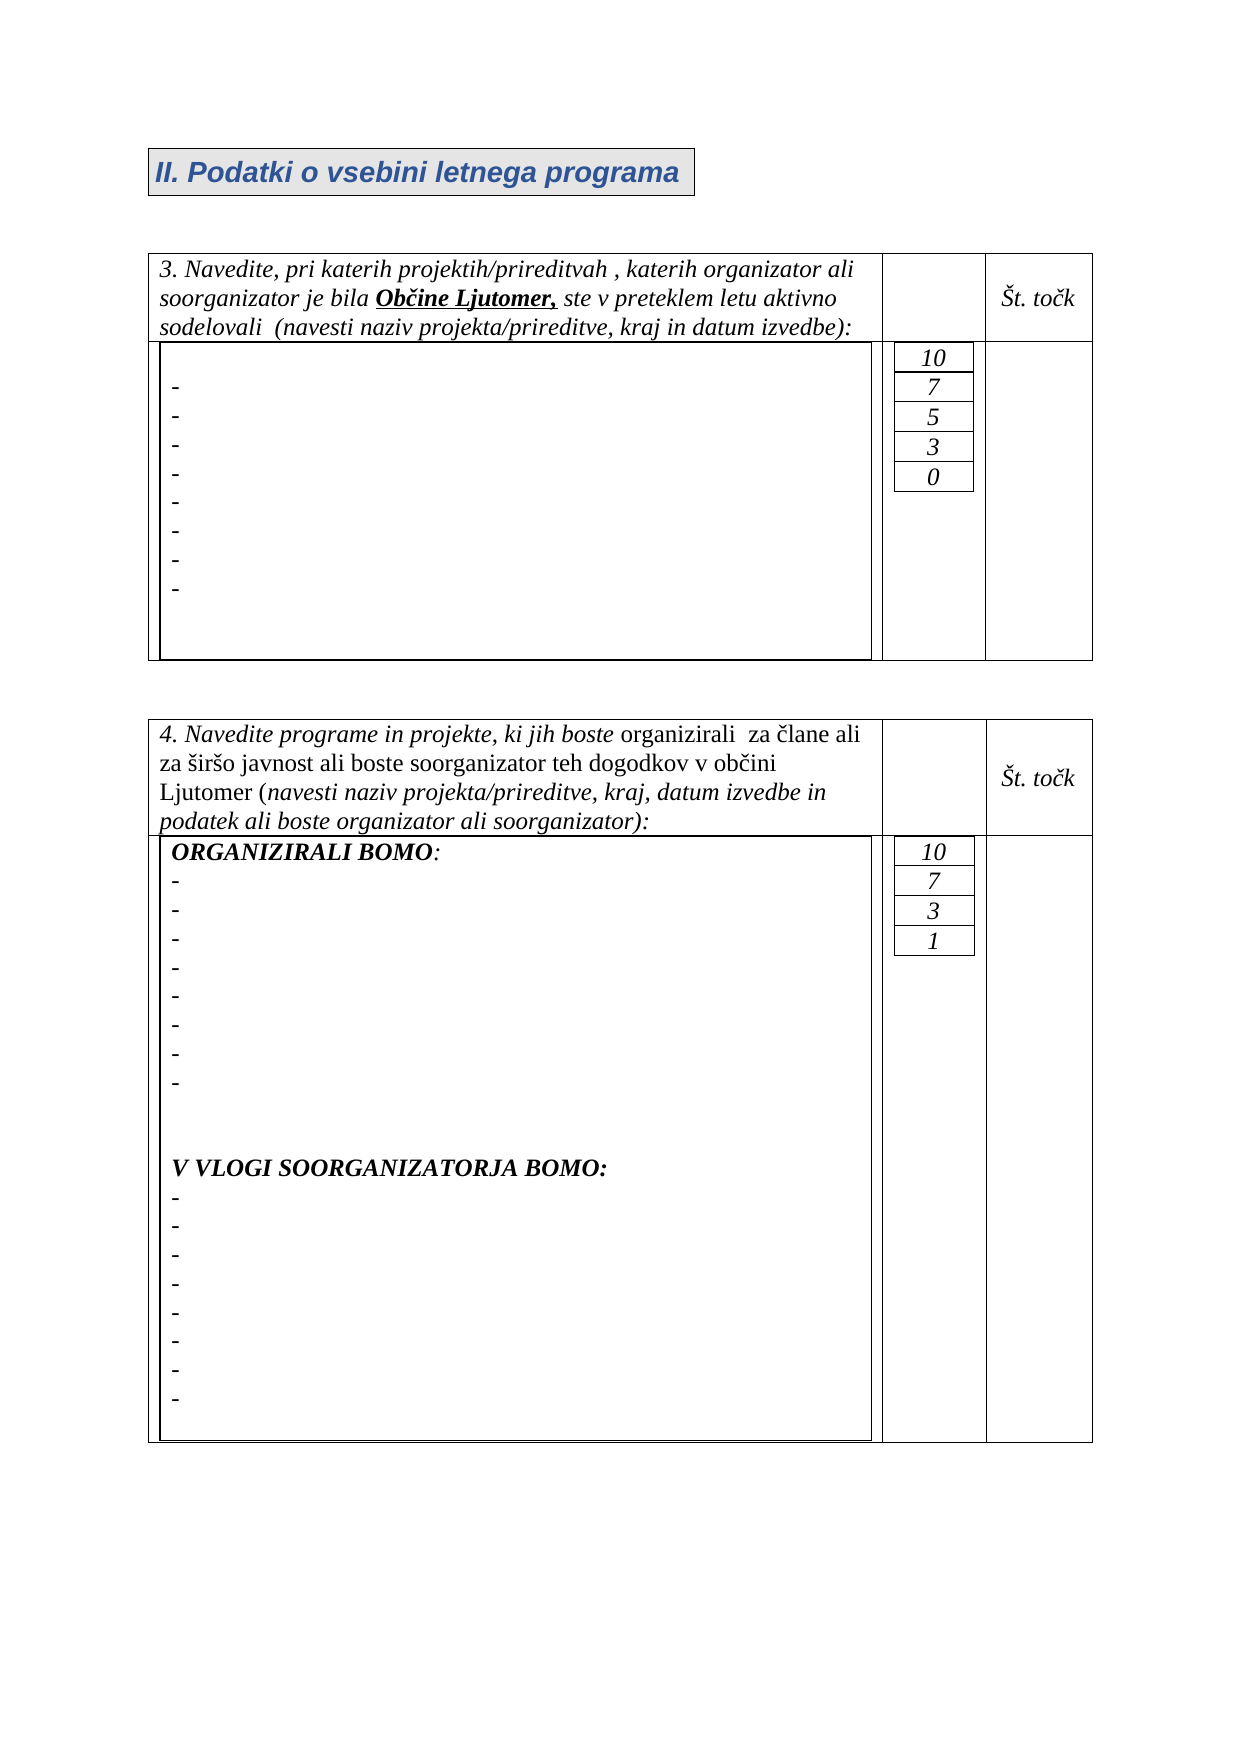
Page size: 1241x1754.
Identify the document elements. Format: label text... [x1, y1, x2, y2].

table_cell [161, 343, 871, 659]
table_header [883, 720, 986, 834]
table_header 3. Navedite, pri katerih projektih/prireditvah , katerih organizator ali soorganizator je bila Občine Ljutomer, ste v preteklem letu aktivno sodelovali (navesti naziv projekta/prireditve, kraj in datum izvedbe): [149, 254, 882, 341]
table_cell [872, 342, 882, 660]
table_header Št. točk [986, 254, 1092, 341]
table_cell [149, 836, 882, 1442]
table_cell [986, 342, 1092, 660]
table_cell [883, 342, 985, 660]
table_header II. Podatki o vsebini letnega programa [149, 149, 694, 195]
table_cell [883, 836, 986, 1442]
table_cell [987, 836, 1092, 1442]
table_cell [149, 342, 159, 660]
table_header [883, 254, 985, 341]
table_header 4. Navedite programe in projekte, ki jih boste organizirali za člane ali za širšo javnost ali boste soorganizator teh dogodkov v občini Ljutomer (navesti naziv projekta/prireditve, kraj, datum izvedbe in podatek ali boste organizator ali soorganizator): [149, 720, 882, 834]
table_header Št. točk [987, 720, 1092, 834]
